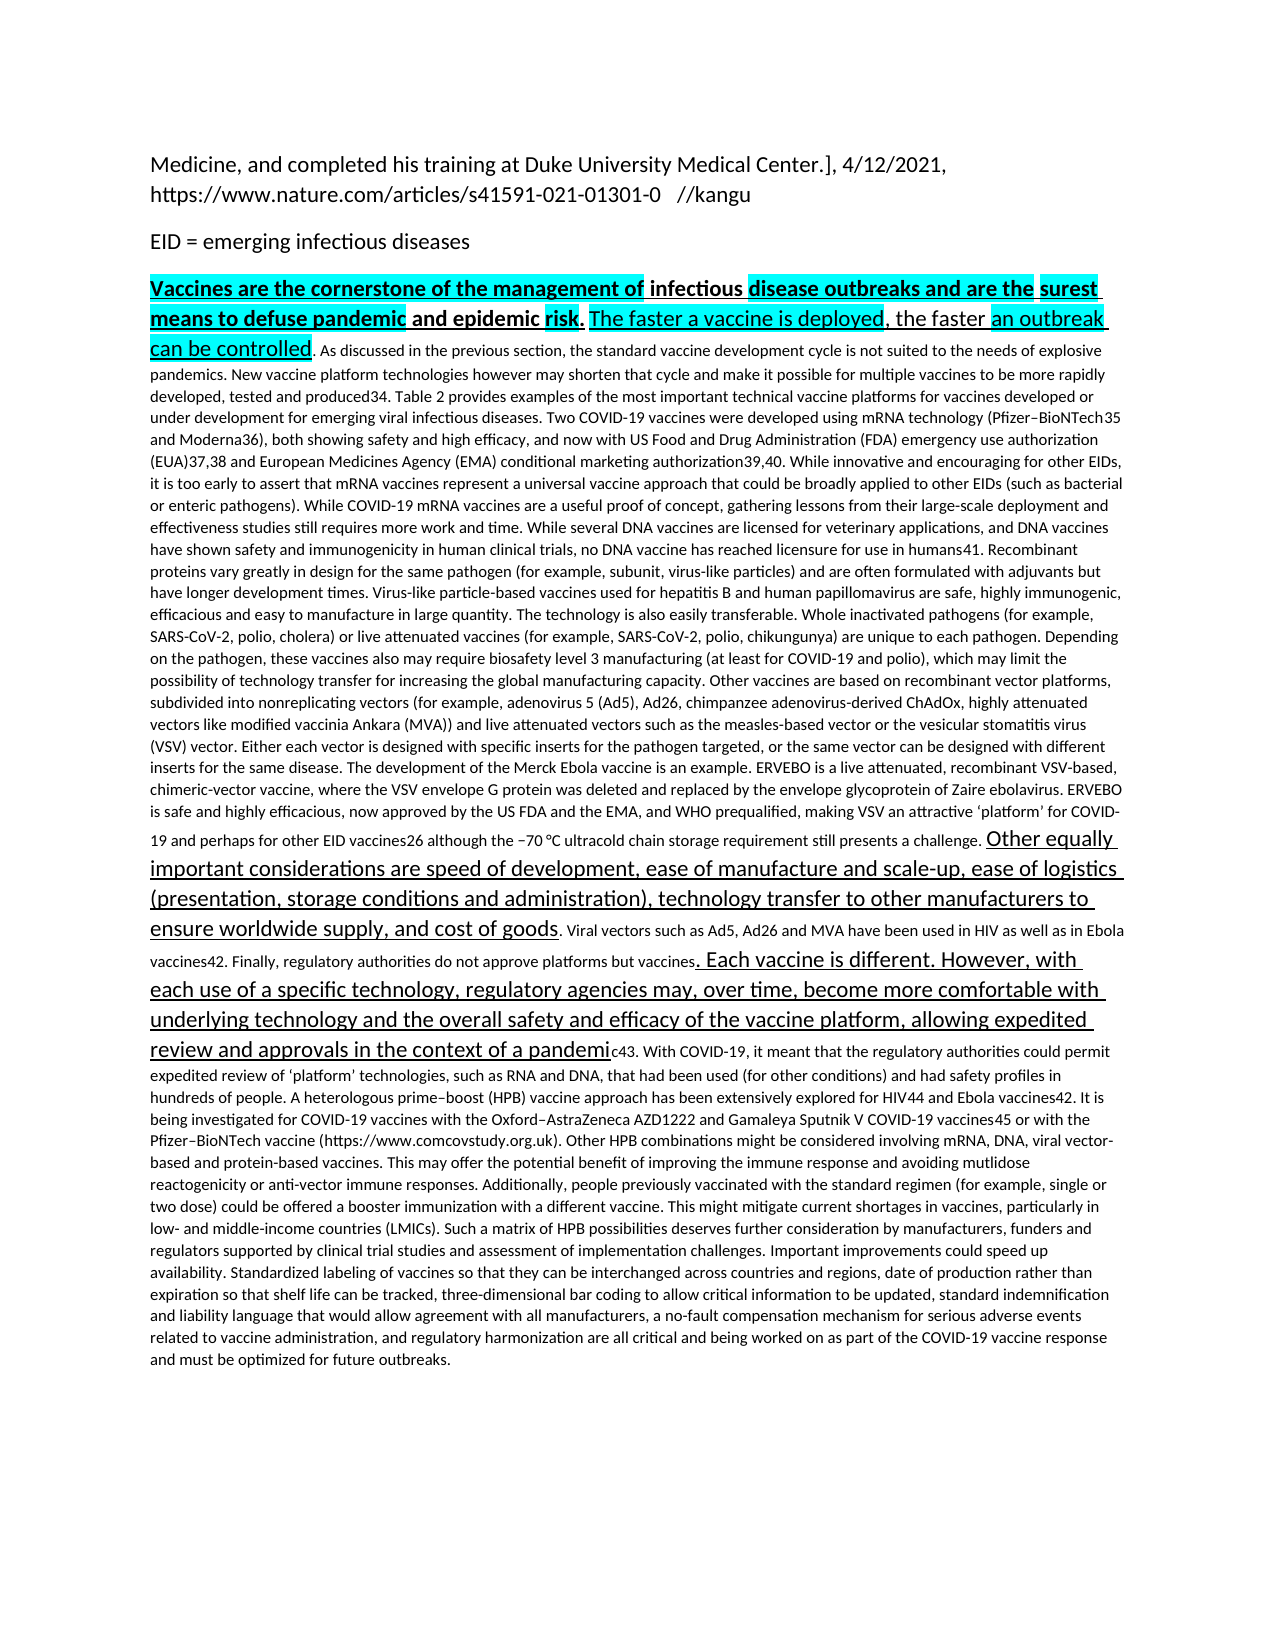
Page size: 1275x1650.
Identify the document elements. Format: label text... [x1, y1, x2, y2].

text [150, 150, 1125, 208]
text EID = emerging infectious diseases [150, 227, 1125, 255]
text Vaccines are the cornerstone of the management of infectious disease outbreaks and are the surest means to defuse pandemic and epidemic risk. The faster a vaccine is deployed, the faster an outbreak can be controlled. As discussed in the previous section, the standard vaccine development cycle is not suited to the needs of explosive pandemics. New vaccine platform technologies however may shorten that cycle and make it possible for multiple vaccines to be more rapidly developed, tested and produced34. Table 2 provides examples of the most important technical vaccine platforms for vaccines developed or under development for emerging viral infectious diseases. Two COVID-19 vaccines were developed using mRNA technology (Pfizer–BioNTech35 and Moderna36), both showing safety and high efficacy, and now with US Food and Drug Administration (FDA) emergency use authorization (EUA)37,38 and European Medicines Agency (EMA) conditional marketing authorization39,40. While innovative and encouraging for other EIDs, it is too early to assert that mRNA vaccines represent a universal vaccine approach that could be broadly applied to other EIDs (such as bacterial or enteric pathogens). While COVID-19 mRNA vaccines are a useful proof of concept, gathering lessons from their large-scale deployment and effectiveness studies still requires more work and time. While several DNA vaccines are licensed for veterinary applications, and DNA vaccines have shown safety and immunogenicity in human clinical trials, no DNA vaccine has reached licensure for use in humans41. Recombinant proteins vary greatly in design for the same pathogen (for example, subunit, virus-like particles) and are often formulated with adjuvants but have longer development times. Virus-like particle-based vaccines used for hepatitis B and human papillomavirus are safe, highly immunogenic, efficacious and easy to manufacture in large quantity. The technology is also easily transferable. Whole inactivated pathogens (for example, SARS-CoV-2, polio, cholera) or live attenuated vaccines (for example, SARS-CoV-2, polio, chikungunya) are unique to each pathogen. Depending on the pathogen, these vaccines also may require biosafety level 3 manufacturing (at least for COVID-19 and polio), which may limit the possibility of technology transfer for increasing the global manufacturing capacity. Other vaccines are based on recombinant vector platforms, subdivided into nonreplicating vectors (for example, adenovirus 5 (Ad5), Ad26, chimpanzee adenovirus-derived ChAdOx, highly attenuated vectors like modified vaccinia Ankara (MVA)) and live attenuated vectors such as the measles-based vector or the vesicular stomatitis virus (VSV) vector. Either each vector is designed with specific inserts for the pathogen targeted, or the same vector can be designed with different inserts for the same disease. The development of the Merck Ebola vaccine is an example. ERVEBO is a live attenuated, recombinant VSV-based, chimeric-vector vaccine, where the VSV envelope G protein was deleted and replaced by the envelope glycoprotein of Zaire ebolavirus. ERVEBO is safe and highly efficacious, now approved by the US FDA and the EMA, and WHO prequalified, making VSV an attractive ‘platform’ for COVID-19 and perhaps for other EID vaccines26 although the −70 °C ultracold chain storage requirement still presents a challenge. Other equally important considerations are speed of development, ease of manufacture and scale-up, ease of logistics (presentation, storage conditions and administration), technology transfer to other manufacturers to ensure worldwide supply, and cost of goods. Viral vectors such as Ad5, Ad26 and MVA have been used in HIV as well as in Ebola vaccines42. Finally, regulatory authorities do not approve platforms but vaccines. Each vaccine is different. However, with each use of a specific technology, regulatory agencies may, over time, become more comfortable with underlying technology and the overall safety and efficacy of the vaccine platform, allowing expedited review and approvals in the context of a pandemic43. With COVID-19, it meant that the regulatory authorities could permit expedited review of ‘platform’ technologies, such as RNA and DNA, that had been used (for other conditions) and had safety profiles in hundreds of people. A heterologous prime–boost (HPB) vaccine approach has been extensively explored for HIV44 and Ebola vaccines42. It is being investigated for COVID-19 vaccines with the Oxford–AstraZeneca AZD1222 and Gamaleya Sputnik V COVID-19 vaccines45 or with the Pfizer–BioNTech vaccine (https://www.comcovstudy.org.uk). Other HPB combinations might be considered involving mRNA, DNA, viral vector-based and protein-based vaccines. This may offer the potential benefit of improving the immune response and avoiding mutlidose reactogenicity or anti-vector immune responses. Additionally, people previously vaccinated with the standard regimen (for example, single or two dose) could be offered a booster immunization with a different vaccine. This might mitigate current shortages in vaccines, particularly in low- and middle-income countries (LMICs). Such a matrix of HPB possibilities deserves further consideration by manufacturers, funders and regulators supported by clinical trial studies and assessment of implementation challenges. Important improvements could speed up availability. Standardized labeling of vaccines so that they can be interchanged across countries and regions, date of production rather than expiration so that shelf life can be tracked, three-dimensional bar coding to allow critical information to be updated, standard indemnification and liability language that would allow agreement with all manufacturers, a no-fault compensation mechanism for serious adverse events related to vaccine administration, and regulatory harmonization are all critical and being worked on as part of the COVID-19 vaccine response and must be optimized for future outbreaks. [150, 274, 1125, 1370]
